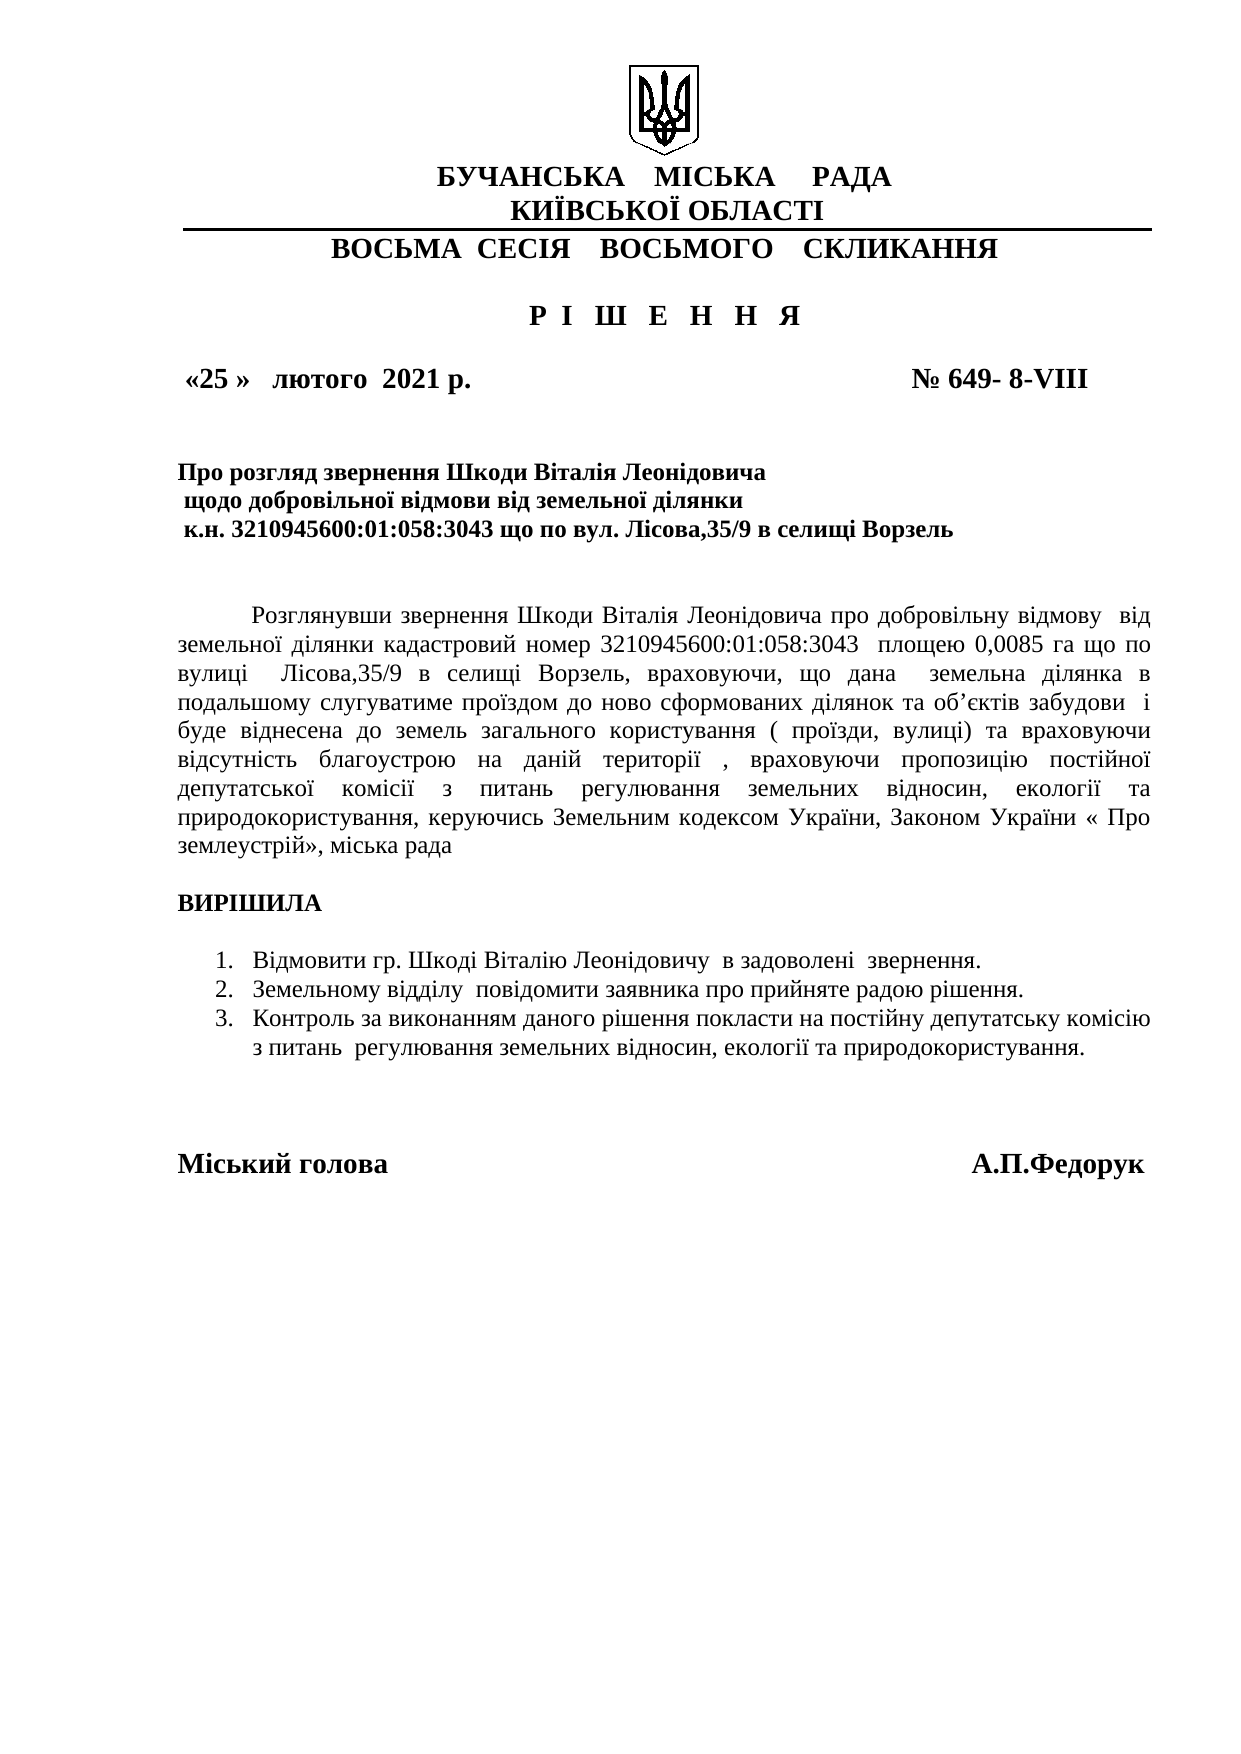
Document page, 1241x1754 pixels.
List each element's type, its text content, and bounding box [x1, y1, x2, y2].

text Про розгляд звернення Шкоди Віталія Леонідовича [177, 457, 1152, 485]
text «25 » лютого 2021 р. № 649- 8-VIIІ [177, 361, 1152, 394]
text щодо добровільної відмови від земельної ділянки [177, 485, 1152, 514]
text Розглянувши звернення Шкоди Віталія Леонідовича про добровільну відмову від земельної ділянки кадастровий номер 3210945600:01:058:3043 площею 0,0085 га що по вулиці Лісова,35/9 в селищі Ворзель, враховуючи, що дана земельна ділянка в подальшому слугуватиме проїздом до ново сформованих ділянок та об’єктів забудови і буде віднесена до земель загального користування ( проїзди, вулиці) та враховуючи відсутність благоустрою на даній території , враховуючи пропозицію постійної депутатської комісії з питань регулювання земельних відносин, екології та природокористування, керуючись Земельним кодексом України, Законом України « Про землеустрій», міська рада [177, 600, 1152, 859]
text КИЇВСЬКОЇ ОБЛАСТІ [183, 193, 1152, 228]
text ВИРІШИЛА [177, 888, 1152, 917]
text Міський голова А.П.Федорук [177, 1147, 1152, 1180]
text БУЧАНСЬКА МІСЬКА РАДА [177, 159, 1152, 193]
list Контроль за виконанням даного рішення покласти на постійну депутатську комісію з питань регулювання земельних відносин, екології та природокористування. [215, 1003, 1152, 1060]
list Земельному відділу повідомити заявника про прийняте радою рішення. [215, 974, 1152, 1003]
text Р І Ш Е Н Н Я [177, 298, 1152, 332]
text к.н. 3210945600:01:058:3043 що по вул. Лісова,35/9 в селищі Ворзель [177, 514, 1152, 543]
text ВОСЬМА СЕСІЯ ВОСЬМОГО СКЛИКАННЯ [177, 231, 1152, 265]
list Відмовити гр. Шкоді Віталію Леонідовичу в задоволені звернення. [215, 945, 1152, 974]
